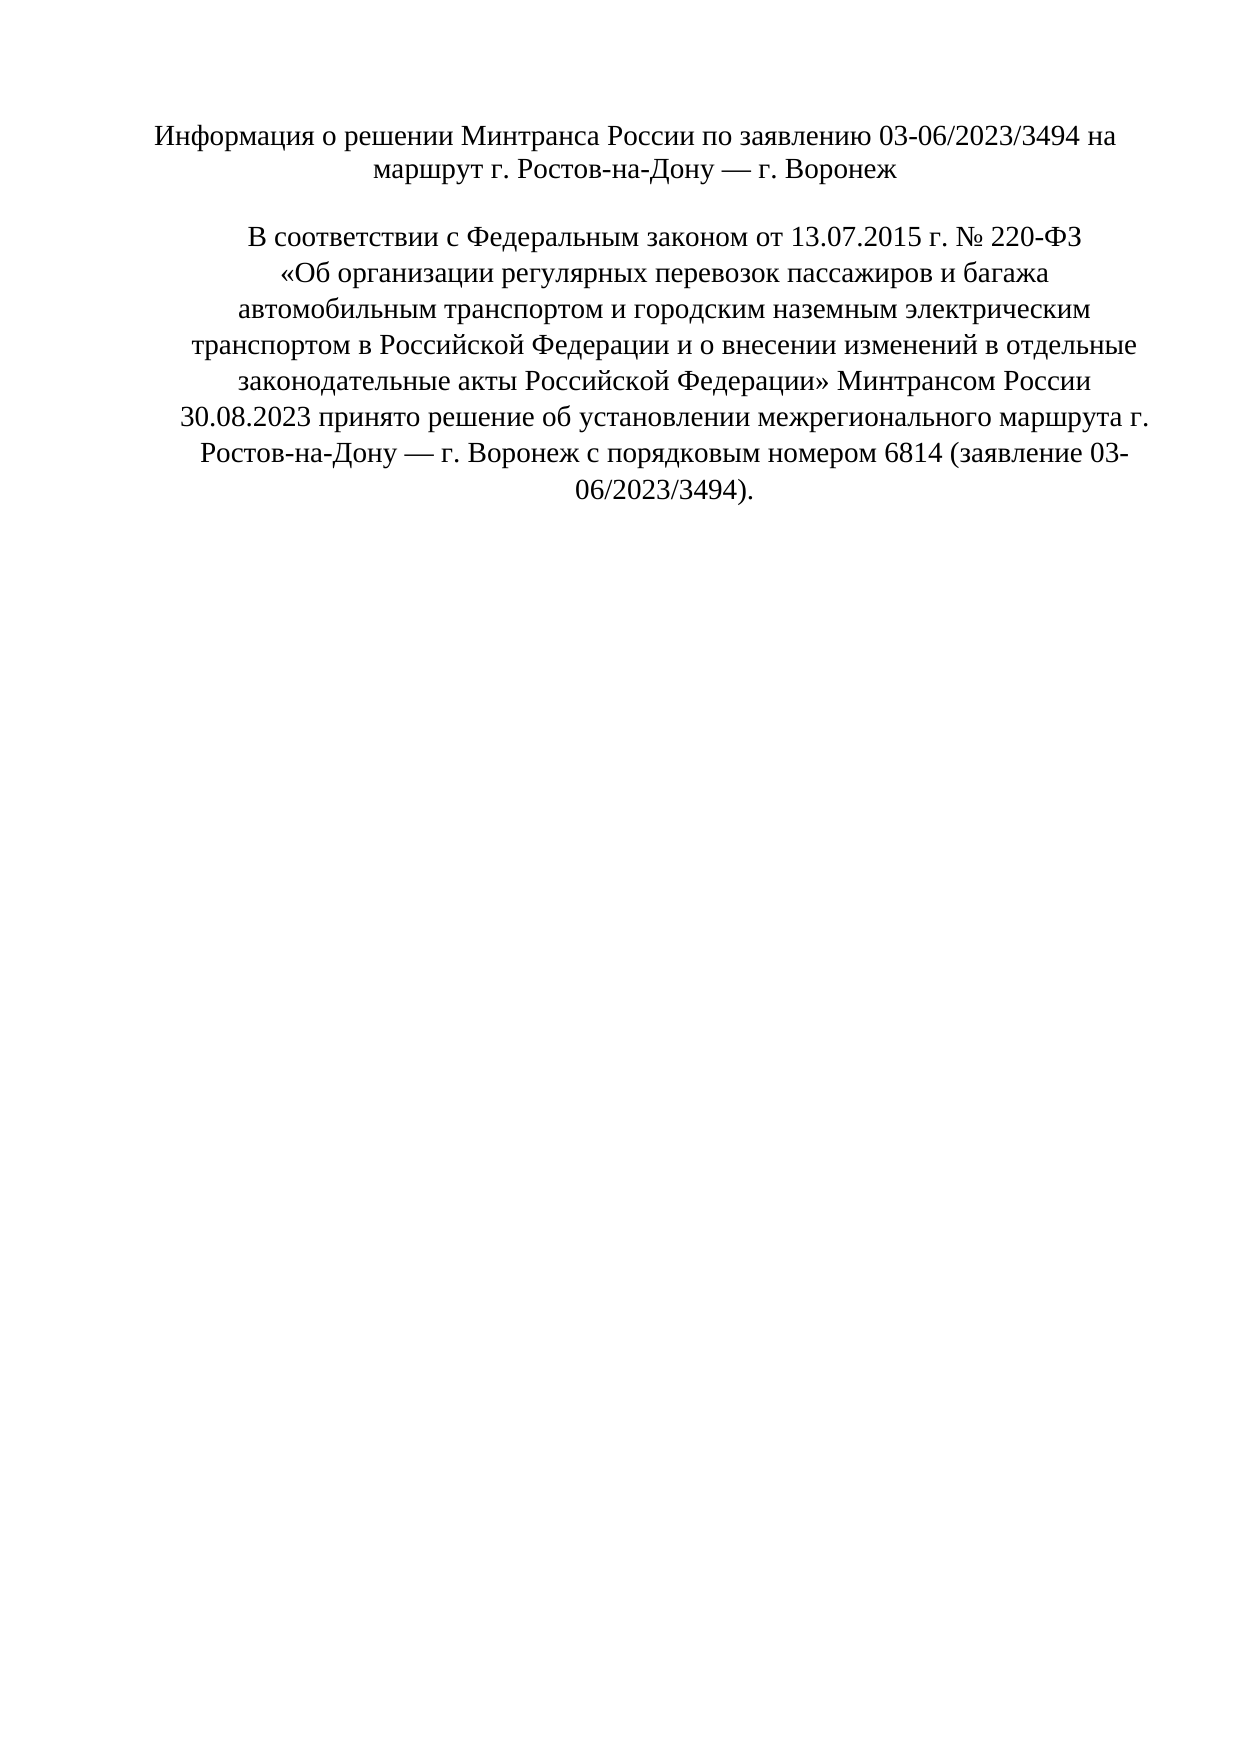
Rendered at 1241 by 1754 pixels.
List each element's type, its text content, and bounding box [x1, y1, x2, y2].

text В соответствии с Федеральным законом от 13.07.2015 г. № 220-ФЗ «Об организации регулярных перевозок пассажиров и багажа автомобильным транспортом и городским наземным электрическим транспортом в Российской Федерации и о внесении изменений в отдельные законодательные акты Российской Федерации» Минтрансом России 30.08.2023 принято решение об установлении межрегионального маршрута г. Ростов-на-Дону — г. Воронеж с порядковым номером 6814 (заявление 03-06/2023/3494). [177, 219, 1152, 505]
text Информация о решении Минтранса России по заявлению 03-06/2023/3494 на маршрут г. Ростов-на-Дону — г. Воронеж [118, 118, 1152, 185]
